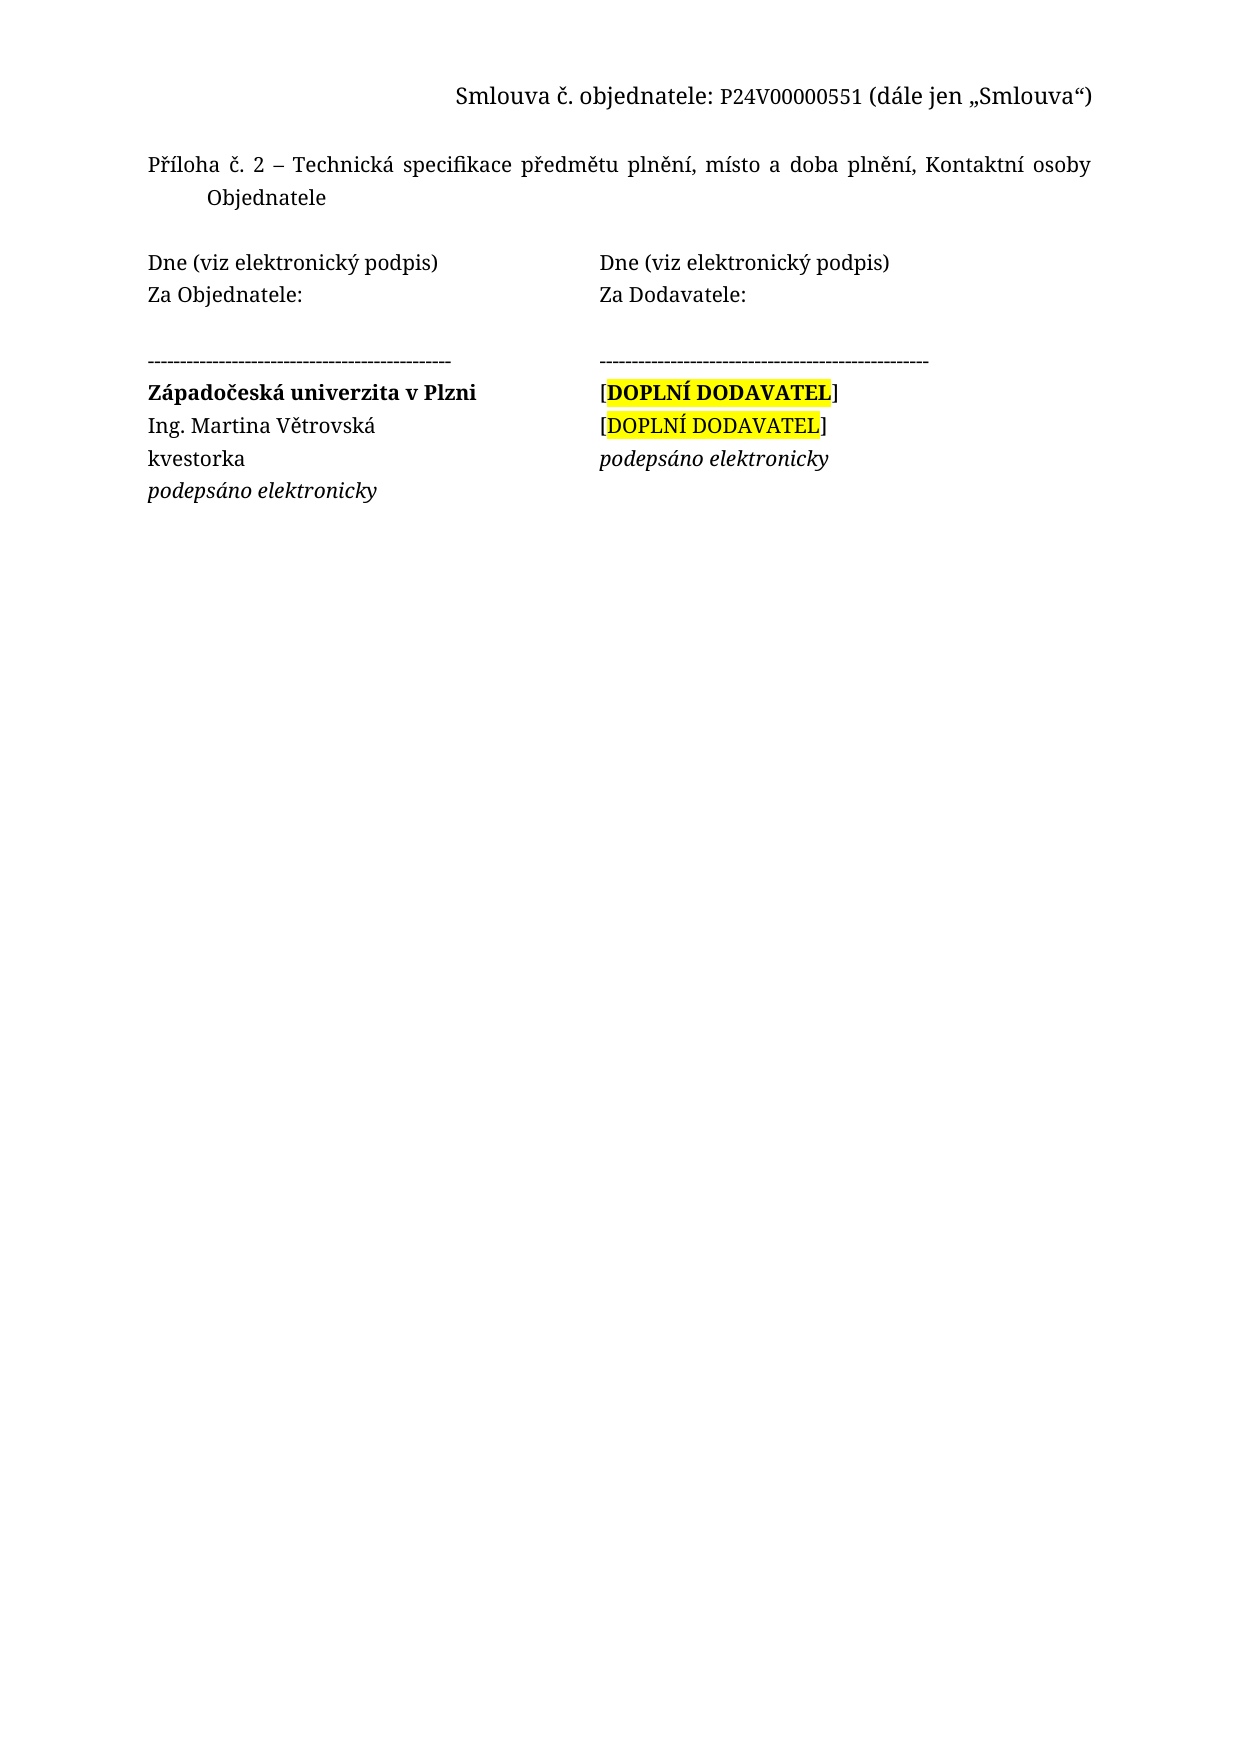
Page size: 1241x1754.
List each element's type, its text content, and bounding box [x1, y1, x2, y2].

table_header Dne (viz elektronický podpis) Za Objednatele: ----------------------------------------------- Západočeská univerzita v Plzni Ing. Martina Větrovská kvestorka podepsáno elektronicky [136, 248, 588, 508]
table_header Dne (viz elektronický podpis) Za Dodavatele: --------------------------------------------------- [DOPLNÍ DODAVATEL] [DOPLNÍ DODAVATEL] podepsáno elektronicky [588, 248, 1040, 508]
text Příloha č. 2 – Technická specifikace předmětu plnění, místo a doba plnění, Kontaktní osoby Objednatele [148, 150, 1093, 211]
